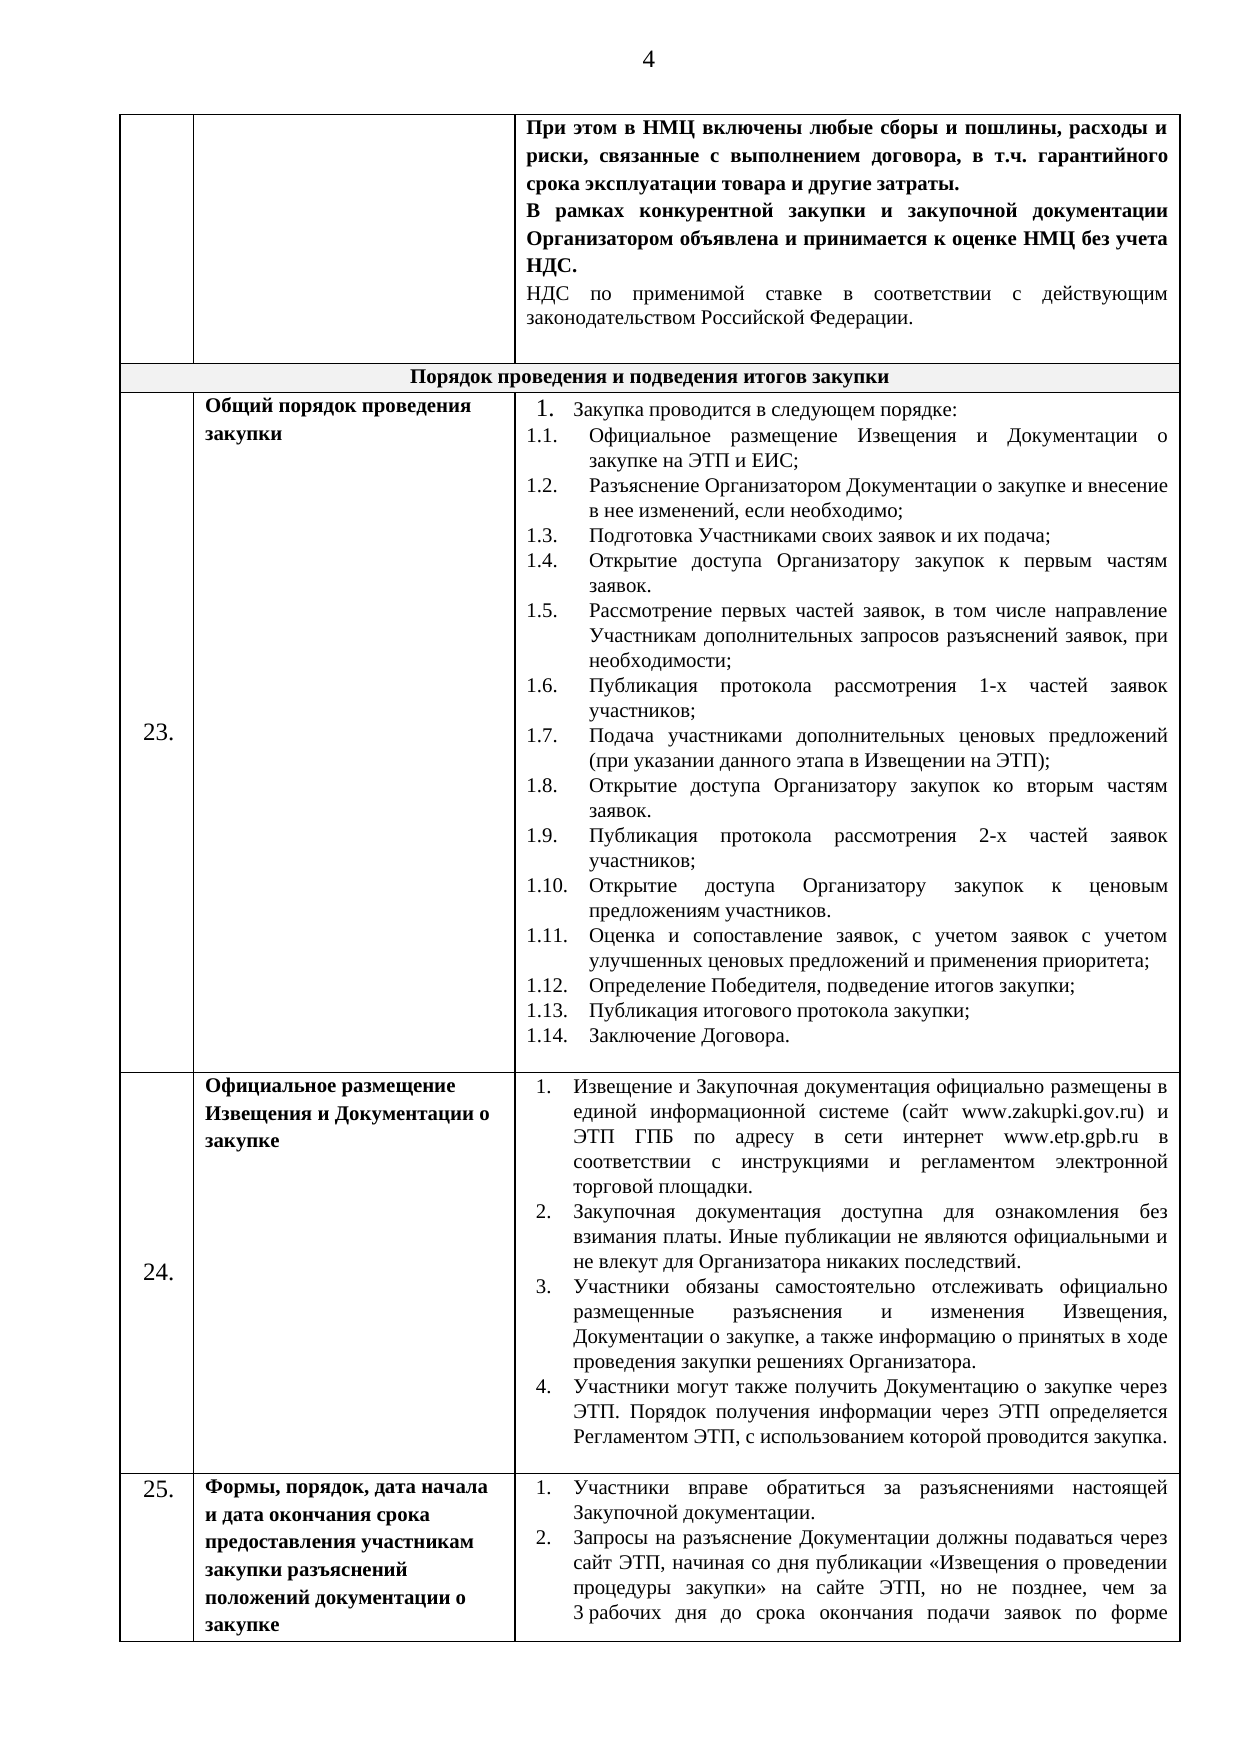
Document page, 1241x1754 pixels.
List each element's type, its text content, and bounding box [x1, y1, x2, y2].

table_cell Порядок проведения и подведения итогов закупки [121, 364, 1179, 392]
table_cell Общий порядок проведения закупки [194, 393, 514, 1072]
table_cell [121, 1474, 193, 1641]
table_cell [516, 115, 1179, 363]
table_cell [121, 115, 193, 363]
table_cell Извещение и Закупочная документация официально размещены в единой информационной системе (сайт www.zakupki.gov.ru) и ЭТП ГПБ по адресу в сети интернет www.etp.gpb.ru в соответствии с инструкциями и регламентом электронной торговой площадки. Закупочная документация доступна для ознакомления без взимания платы. Иные публикации не являются официальными и не влекут для Организатора никаких последствий. Участники обязаны самостоятельно отслеживать официально размещенные разъяснения и изменения Извещения, Документации о закупке, а также информацию о принятых в ходе проведения закупки решениях Организатора. Участники могут также получить Документацию о закупке через ЭТП. Порядок получения информации через ЭТП определяется Регламентом ЭТП, с использованием которой проводится закупка. [516, 1073, 1179, 1473]
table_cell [194, 115, 514, 363]
table_cell Официальное размещение Извещения и Документации о закупке [194, 1073, 514, 1473]
table_cell [121, 393, 193, 1072]
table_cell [194, 1474, 514, 1641]
table_cell Закупка проводится в следующем порядке: Официальное размещение Извещения и Документации о закупке на ЭТП и ЕИС; Разъяснение Организатором Документации о закупке и внесение в нее изменений, если необходимо; Подготовка Участниками своих заявок и их подача; Открытие доступа Организатору закупок к первым частям заявок. Рассмотрение первых частей заявок, в том числе направление Участникам дополнительных запросов разъяснений заявок, при необходимости; Публикация протокола рассмотрения 1-х частей заявок участников; Подача участниками дополнительных ценовых предложений (при указании данного этапа в Извещении на ЭТП); Открытие доступа Организатору закупок ко вторым частям заявок. Публикация протокола рассмотрения 2-х частей заявок участников; Открытие доступа Организатору закупок к ценовым предложениям участников. Оценка и сопоставление заявок, с учетом заявок с учетом улучшенных ценовых предложений и применения приоритета; Определение Победителя, подведение итогов закупки; Публикация итогового протокола закупки; Заключение Договора. [516, 393, 1179, 1072]
table_cell [121, 1073, 193, 1473]
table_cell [516, 1474, 1179, 1641]
